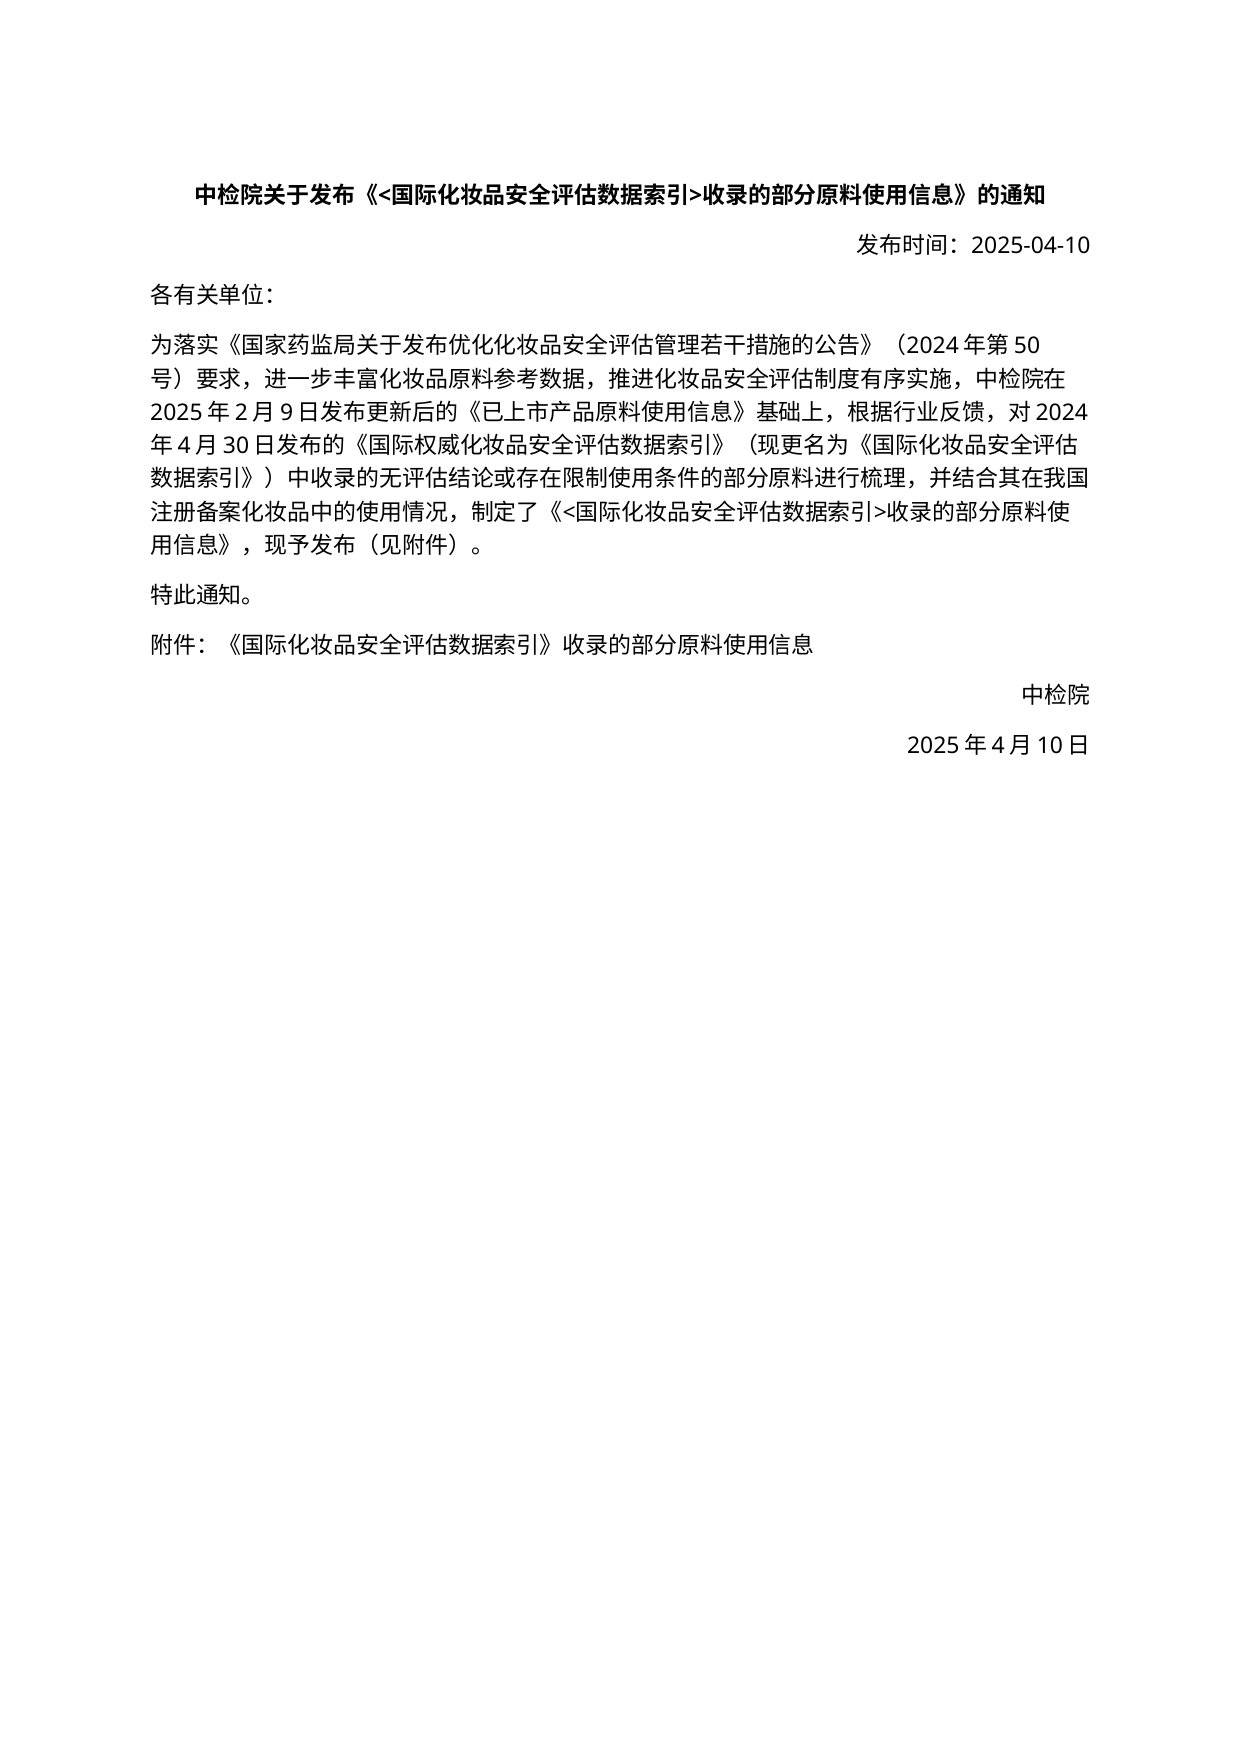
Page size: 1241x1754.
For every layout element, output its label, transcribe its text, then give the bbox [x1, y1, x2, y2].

text 2025年4月10日 [150, 726, 1090, 760]
text 各有关单位： [150, 277, 1090, 310]
text 为落实《国家药监局关于发布优化化妆品安全评估管理若干措施的公告》（2024年第50号）要求，进一步丰富化妆品原料参考数据，推进化妆品安全评估制度有序实施，中检院在2025年2月9日发布更新后的《已上市产品原料使用信息》基础上，根据行业反馈，对2024年4月30日发布的《国际权威化妆品安全评估数据索引》（现更名为《国际化妆品安全评估数据索引》）中收录的无评估结论或存在限制使用条件的部分原料进行梳理，并结合其在我国注册备案化妆品中的使用情况，制定了《<国际化妆品安全评估数据索引>收录的部分原料使用信息》，现予发布（见附件）。 [150, 327, 1090, 560]
text 中检院关于发布《<国际化妆品安全评估数据索引>收录的部分原料使用信息》的通知 [150, 177, 1090, 211]
text 发布时间：2025-04-10 [150, 227, 1090, 261]
text 中检院 [150, 677, 1090, 710]
text 附件：《国际化妆品安全评估数据索引》收录的部分原料使用信息 [150, 627, 1090, 660]
text 特此通知。 [150, 577, 1090, 610]
